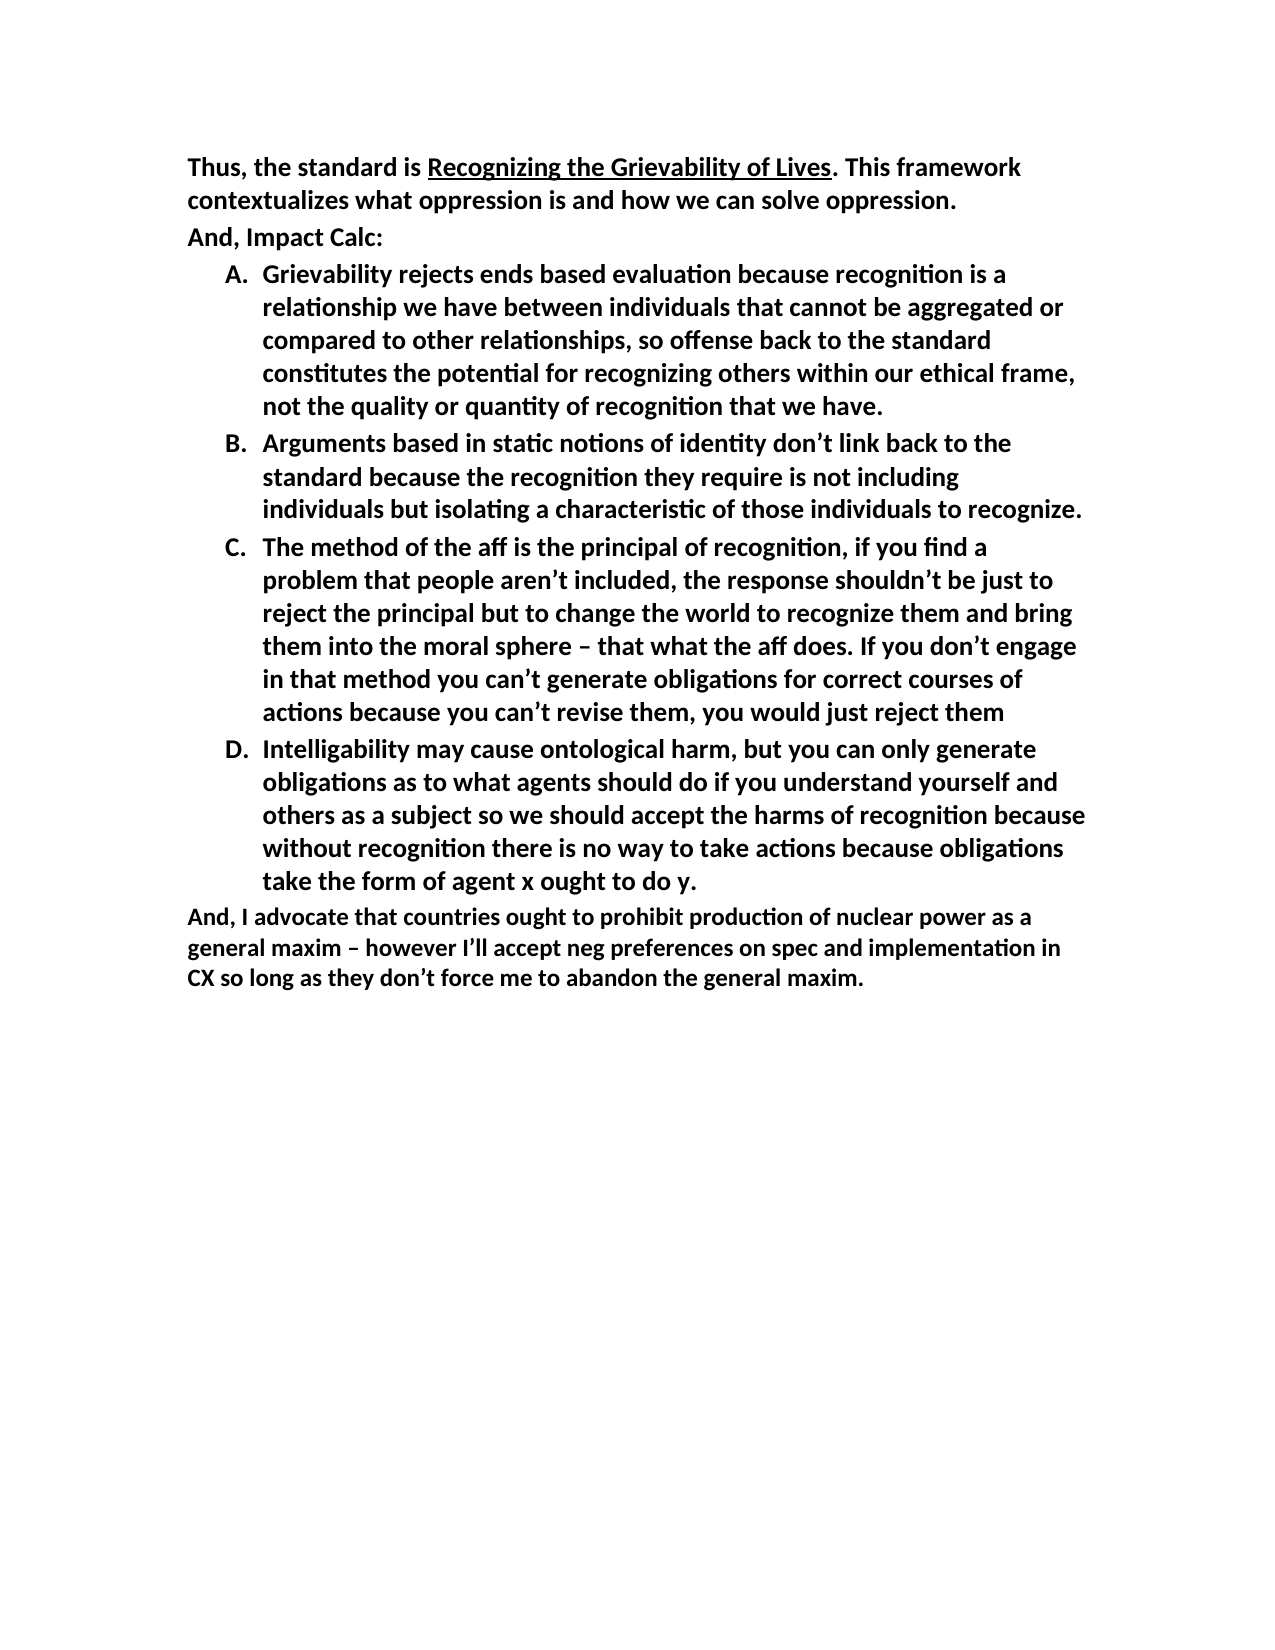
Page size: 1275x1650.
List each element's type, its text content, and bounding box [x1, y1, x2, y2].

subtitle Grievability rejects ends based evaluation because recognition is a relationship we have between individuals that cannot be aggregated or compared to other relationships, so offense back to the standard constitutes the potential for recognizing others within our ethical frame, not the quality or quantity of recognition that we have. [225, 257, 1087, 422]
subtitle Intelligability may cause ontological harm, but you can only generate obligations as to what agents should do if you understand yourself and others as a subject so we should accept the harms of recognition because without recognition there is no way to take actions because obligations take the form of agent x ought to do y. [225, 732, 1087, 897]
subtitle And, Impact Calc: [187, 220, 1087, 253]
subtitle Arguments based in static notions of identity don’t link back to the standard because the recognition they require is not including individuals but isolating a characteristic of those individuals to recognize. [225, 427, 1087, 526]
subtitle Thus, the standard is Recognizing the Grievability of Lives. This framework contextualizes what oppression is and how we can solve oppression. [187, 150, 1087, 216]
subtitle The method of the aff is the principal of recognition, if you find a problem that people aren’t included, the response shouldn’t be just to reject the principal but to change the world to recognize them and bring them into the moral sphere – that what the aff does. If you don’t engage in that method you can’t generate obligations for correct courses of actions because you can’t revise them, you would just reject them [225, 530, 1087, 728]
subtitle And, I advocate that countries ought to prohibit production of nuclear power as a general maxim – however I’ll accept neg preferences on spec and implementation in CX so long as they don’t force me to abandon the general maxim. [187, 901, 1087, 993]
